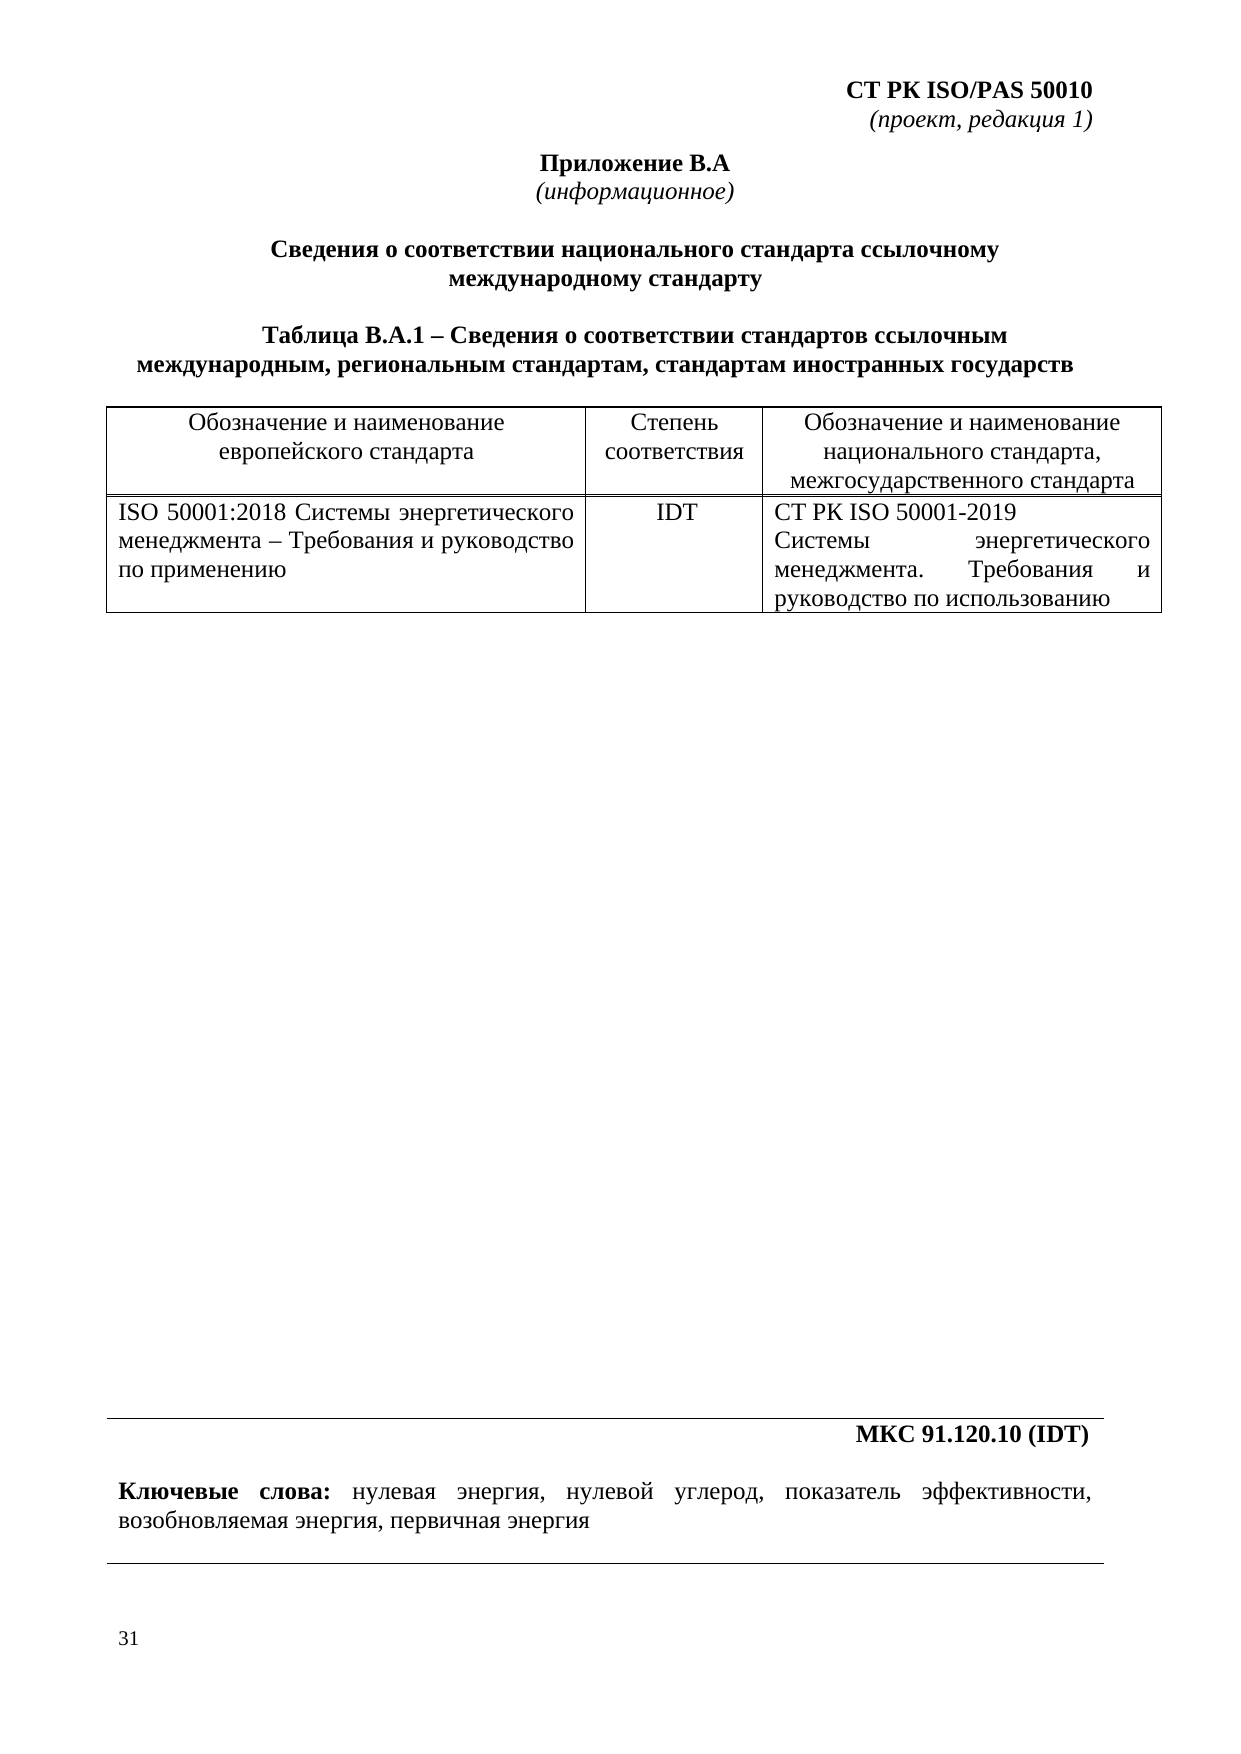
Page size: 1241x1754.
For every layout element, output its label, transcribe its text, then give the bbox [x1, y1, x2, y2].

text Таблица В.А.1 – Сведения о соответствии стандартов ссылочным международным, региональным стандартам, стандартам иностранных государств [118, 320, 1092, 378]
table_cell СТ РК ISO 50001-2019 Системы энергетического менеджмента. Требования и руководство по использованию [763, 497, 1161, 612]
table_header Обозначение и наименование национального стандарта, межгосударственного стандарта [763, 408, 1161, 494]
table_header Обозначение и наименование европейского стандарта [107, 408, 585, 494]
text (информационное) [118, 176, 1092, 205]
text Приложение В.А [118, 148, 1092, 176]
table_cell IDT [586, 497, 762, 612]
text Сведения о соответствии национального стандарта ссылочному международному стандарту [118, 234, 1092, 291]
table_cell ISO 50001:2018 Системы энергетического менеджмента – Требования и руководство по применению [107, 497, 585, 612]
table_header Степень соответствия [586, 408, 762, 494]
